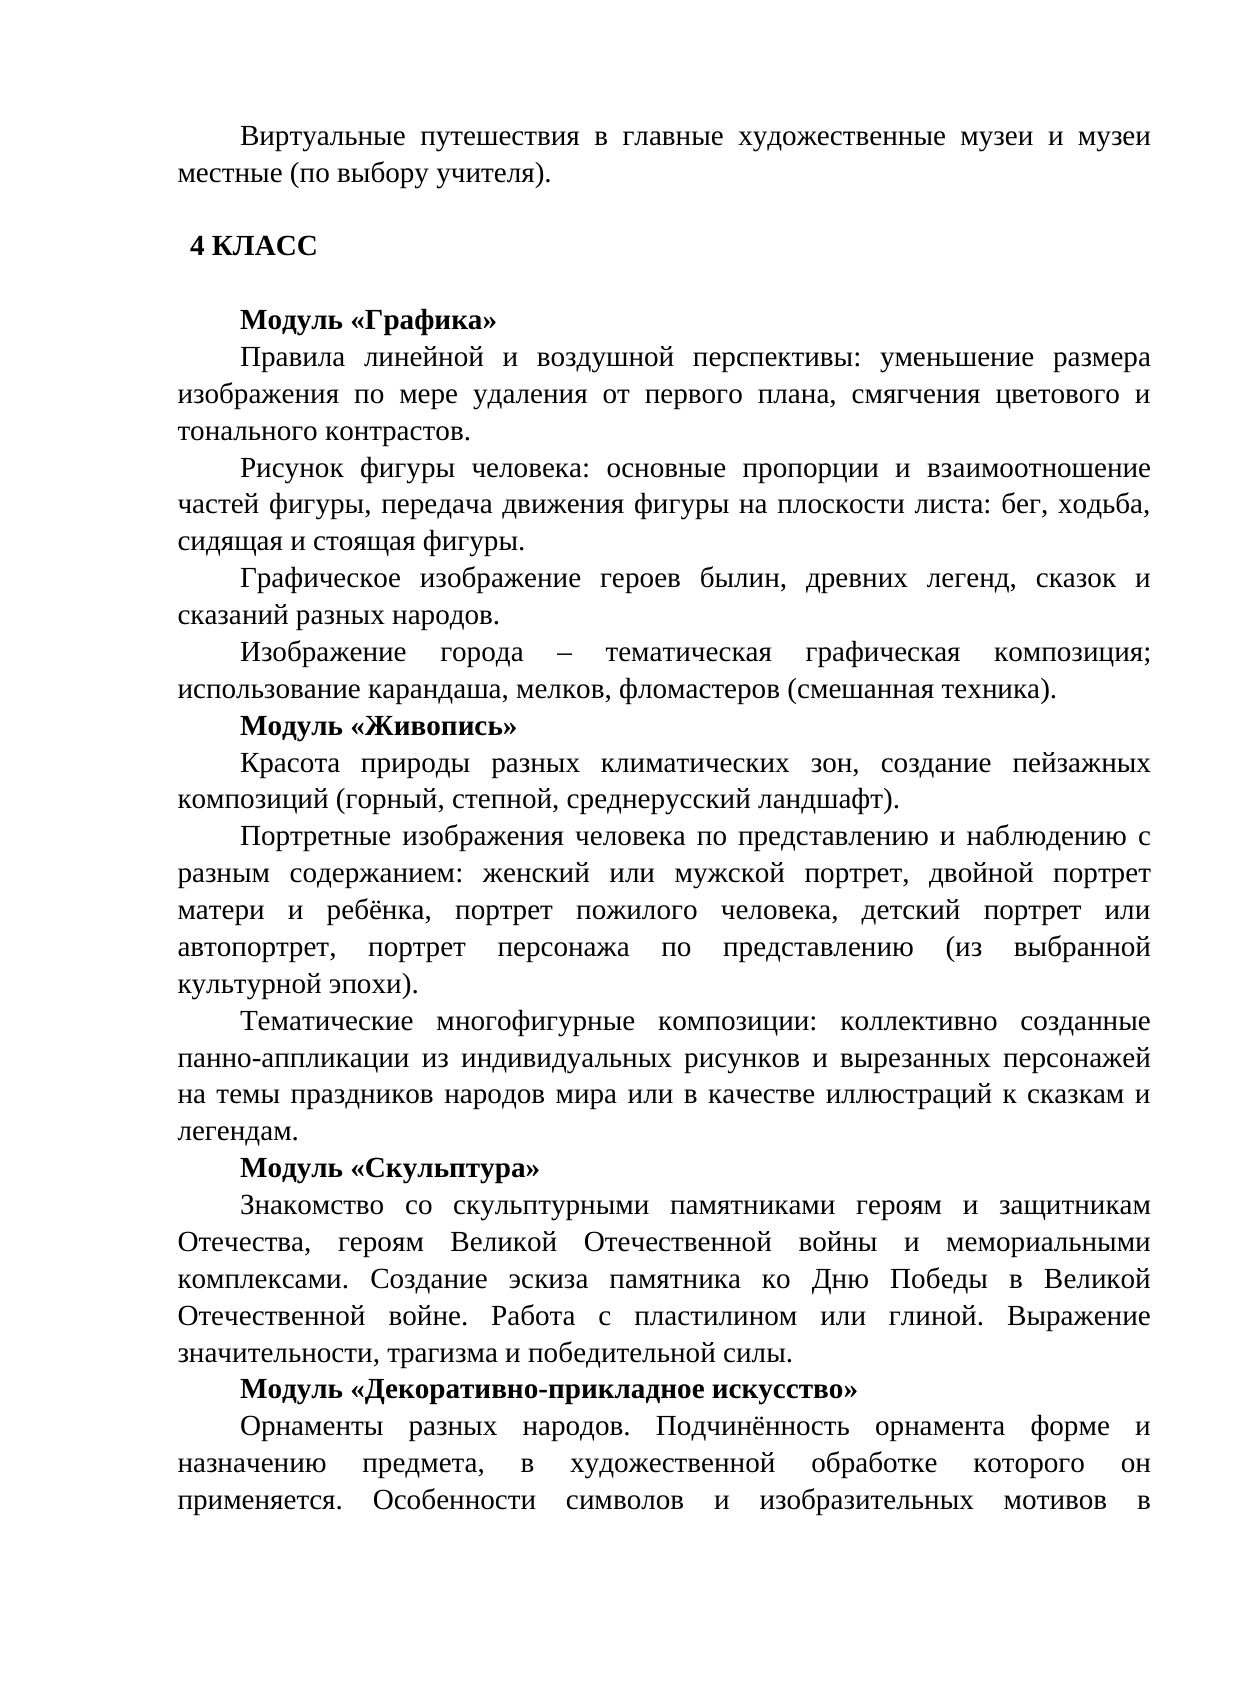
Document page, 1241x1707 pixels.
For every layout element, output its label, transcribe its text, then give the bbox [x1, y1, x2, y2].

text Изображение города – тематическая графическая композиция; использование карандаша, мелков, фломастеров (смешанная техника). [177, 634, 1152, 704]
text 4 КЛАСС [190, 228, 1152, 261]
text Правила линейной и воздушной перспективы: уменьшение размера изображения по мере удаления от первого плана, смягчения цветового и тонального контрастов. [177, 339, 1152, 446]
text Модуль «Графика» [177, 302, 1152, 336]
text Рисунок фигуры человека: основные пропорции и взаимоотношение частей фигуры, передача движения фигуры на плоскости листа: бег, ходьба, сидящая и стоящая фигуры. [177, 450, 1152, 557]
text Тематические многофигурные композиции: коллективно созданные панно-аппликации из индивидуальных рисунков и вырезанных персонажей на темы праздников народов мира или в качестве иллюстраций к сказкам и легендам. [177, 1003, 1152, 1147]
text Виртуальные путешествия в главные художественные музеи и музеи местные (по выбору учителя). [177, 118, 1152, 188]
text Графическое изображение героев былин, древних легенд, сказок и сказаний разных народов. [177, 560, 1152, 631]
text Модуль «Декоративно-прикладное искусство» [177, 1372, 1152, 1405]
text Портретные изображения человека по представлению и наблюдению с разным содержанием: женский или мужской портрет, двойной портрет матери и ребёнка, портрет пожилого человека, детский портрет или автопортрет, портрет персонажа по представлению (из выбранной культурной эпохи). [177, 818, 1152, 999]
text Модуль «Живопись» [177, 708, 1152, 741]
text Модуль «Скульптура» [177, 1150, 1152, 1184]
text Красота природы разных климатических зон, создание пейзажных композиций (горный, степной, среднерусский ландшафт). [177, 745, 1152, 815]
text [177, 1408, 1152, 1516]
text Знакомство со скульптурными памятниками героям и защитникам Отечества, героям Великой Отечественной войны и мемориальными комплексами. Создание эскиза памятника ко Дню Победы в Великой Отечественной войне. Работа с пластилином или глиной. Выражение значительности, трагизма и победительной силы. [177, 1187, 1152, 1368]
